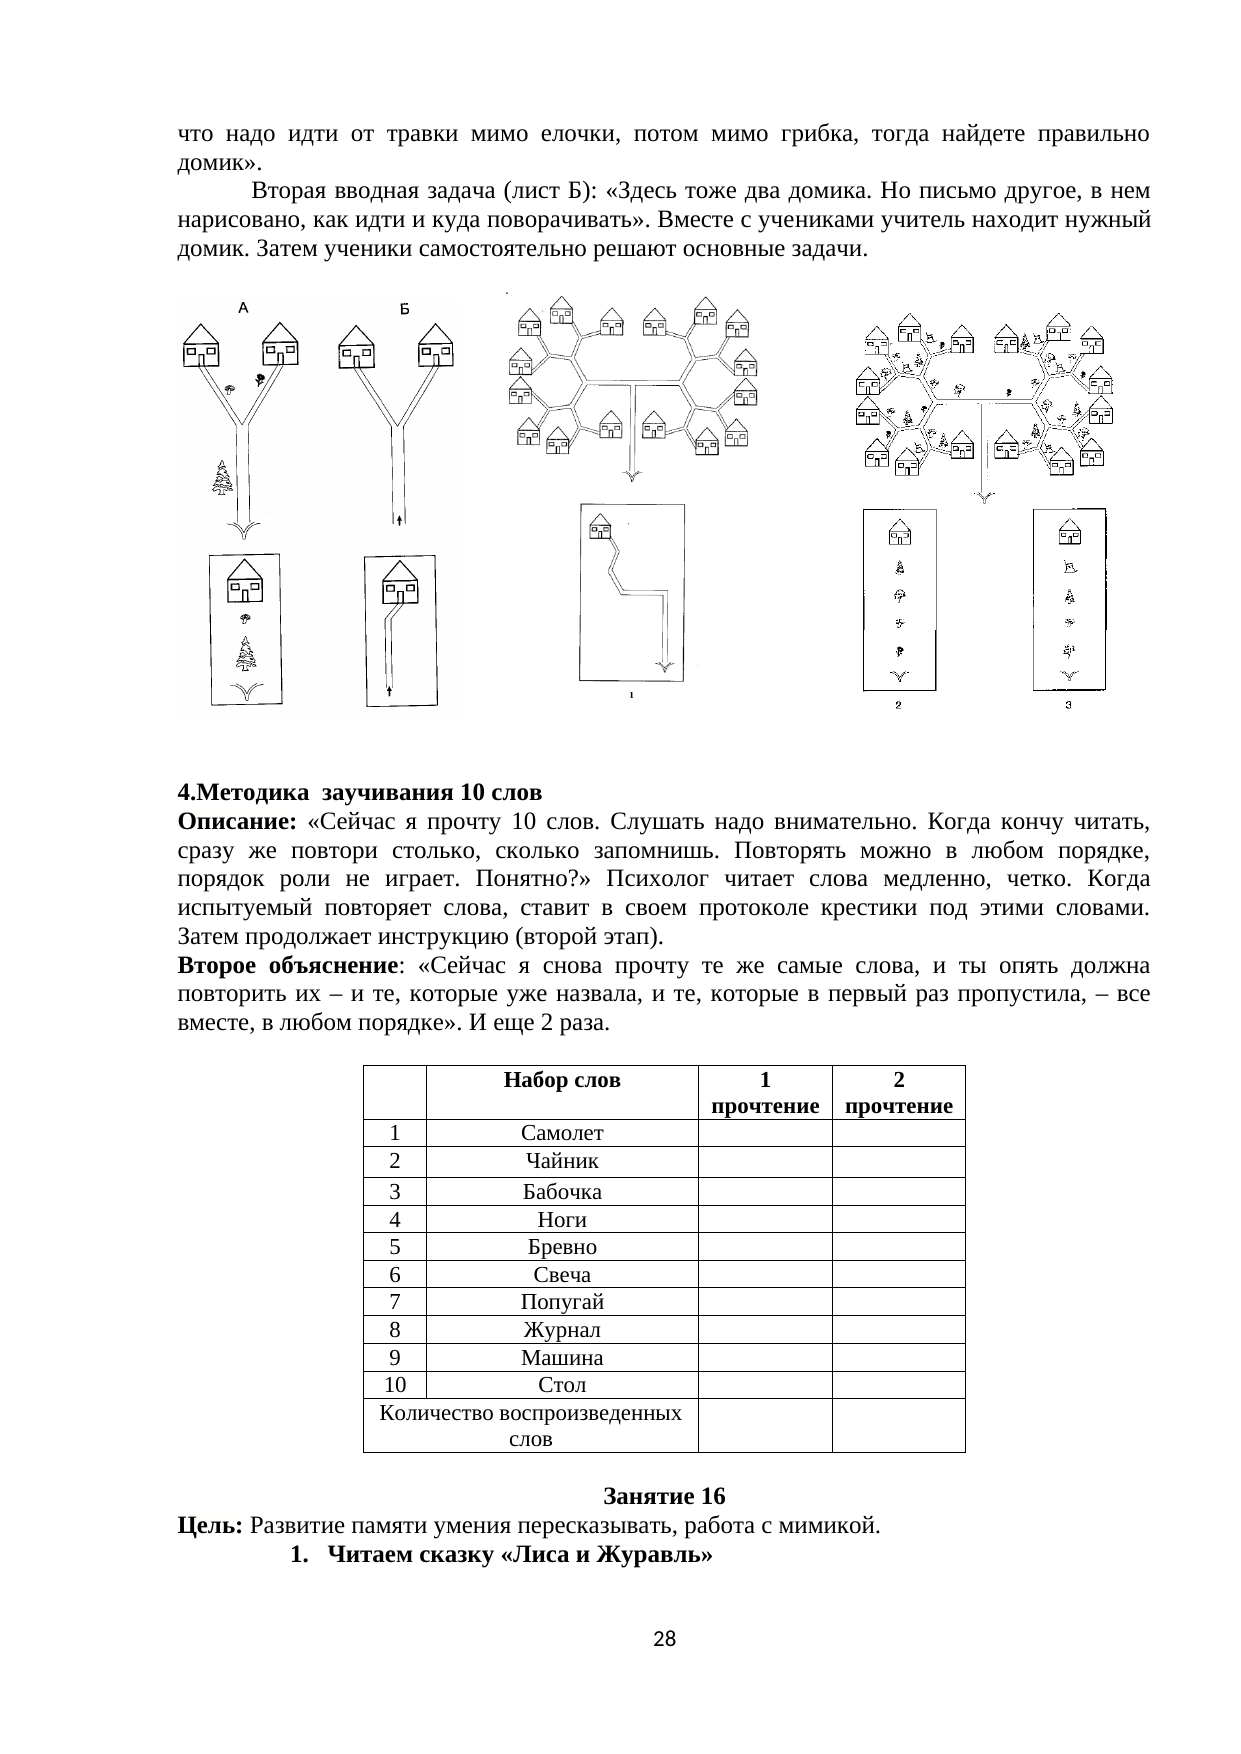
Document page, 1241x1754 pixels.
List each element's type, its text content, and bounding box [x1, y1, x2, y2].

table_cell 9 [364, 1344, 426, 1371]
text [177, 118, 1152, 176]
picture [177, 299, 460, 720]
table_cell [833, 1316, 965, 1343]
table_cell 7 [364, 1288, 426, 1315]
table_cell Бревно [427, 1233, 698, 1260]
table_cell Бабочка [427, 1178, 698, 1204]
table_cell [699, 1288, 832, 1315]
table_cell [833, 1147, 965, 1177]
table_cell [833, 1261, 965, 1287]
table_cell 5 [364, 1233, 426, 1260]
table_cell 6 [364, 1261, 426, 1287]
table_cell [699, 1147, 832, 1177]
table_cell Стол [427, 1372, 698, 1398]
table_cell 4 [364, 1206, 426, 1232]
table_cell [699, 1372, 832, 1398]
table_cell Ноги [427, 1206, 698, 1232]
table_cell [699, 1399, 832, 1452]
table_cell [699, 1120, 832, 1146]
table_cell [833, 1206, 965, 1232]
text Вторая вводная задача (лист Б): «Здесь тоже два домика. Но письмо другое, в нем нарисовано, как идти и куда поворачивать». Вместе с учениками учитель находит нужный домик. Затем ученики самостоятельно решают основные задачи. [177, 176, 1152, 262]
table_cell 3 [364, 1178, 426, 1204]
table_header [364, 1066, 426, 1118]
text Цель: Развитие памяти умения пересказывать, работа с мимикой. [249, 1510, 1152, 1539]
table_cell [833, 1120, 965, 1146]
table_cell 10 [364, 1372, 426, 1398]
table_cell 1 [364, 1120, 426, 1146]
table_header 1 прочтение [699, 1066, 832, 1118]
text Второе объяснение: «Сейчас я снова прочту те же самые слова, и ты опять должна повторить их – и те, которые уже назвала, и те, которые в первый раз пропустила, – все вместе, в любом порядке». И еще 2 раза. [177, 950, 1152, 1036]
picture [850, 311, 1120, 720]
table_cell [833, 1178, 965, 1204]
table_cell Свеча [427, 1261, 698, 1287]
table_cell [699, 1233, 832, 1260]
table_cell [833, 1288, 965, 1315]
table_cell Чайник [427, 1147, 698, 1177]
table_cell Журнал [427, 1316, 698, 1343]
table_cell [699, 1316, 832, 1343]
table_cell Машина [427, 1344, 698, 1371]
table_cell [699, 1206, 832, 1232]
table_cell [833, 1399, 965, 1452]
picture [503, 290, 771, 720]
table_cell [699, 1261, 832, 1287]
table_cell 2 [364, 1147, 426, 1177]
table_header 2 прочтение [833, 1066, 965, 1118]
table_header Набор слов [427, 1066, 698, 1118]
text Занятие 16 [177, 1481, 1152, 1510]
table_cell [833, 1233, 965, 1260]
table_cell [699, 1344, 832, 1371]
table_cell Количество воспроизведенных слов [364, 1399, 698, 1452]
table_cell Попугай [427, 1288, 698, 1315]
table_cell [699, 1178, 832, 1204]
table_cell Самолет [427, 1120, 698, 1146]
table_cell [833, 1344, 965, 1371]
table_cell 8 [364, 1316, 426, 1343]
text 4.Методика заучивания 10 слов [177, 777, 1152, 806]
list Читаем сказку «Лиса и Журавль» [290, 1539, 1152, 1568]
table_cell [833, 1372, 965, 1398]
text Описание: «Сейчас я прочту 10 слов. Слушать надо внимательно. Когда кончу читать, сразу же повтори столько, сколько запомнишь. Повторять можно в любом порядке, порядок роли не играет. Понятно?» Психолог читает слова медленно, четко. Когда испытуемый повторяет слова, ставит в своем протоколе крестики под этими словами. Затем продолжает инструкцию (второй этап). [177, 806, 1152, 950]
